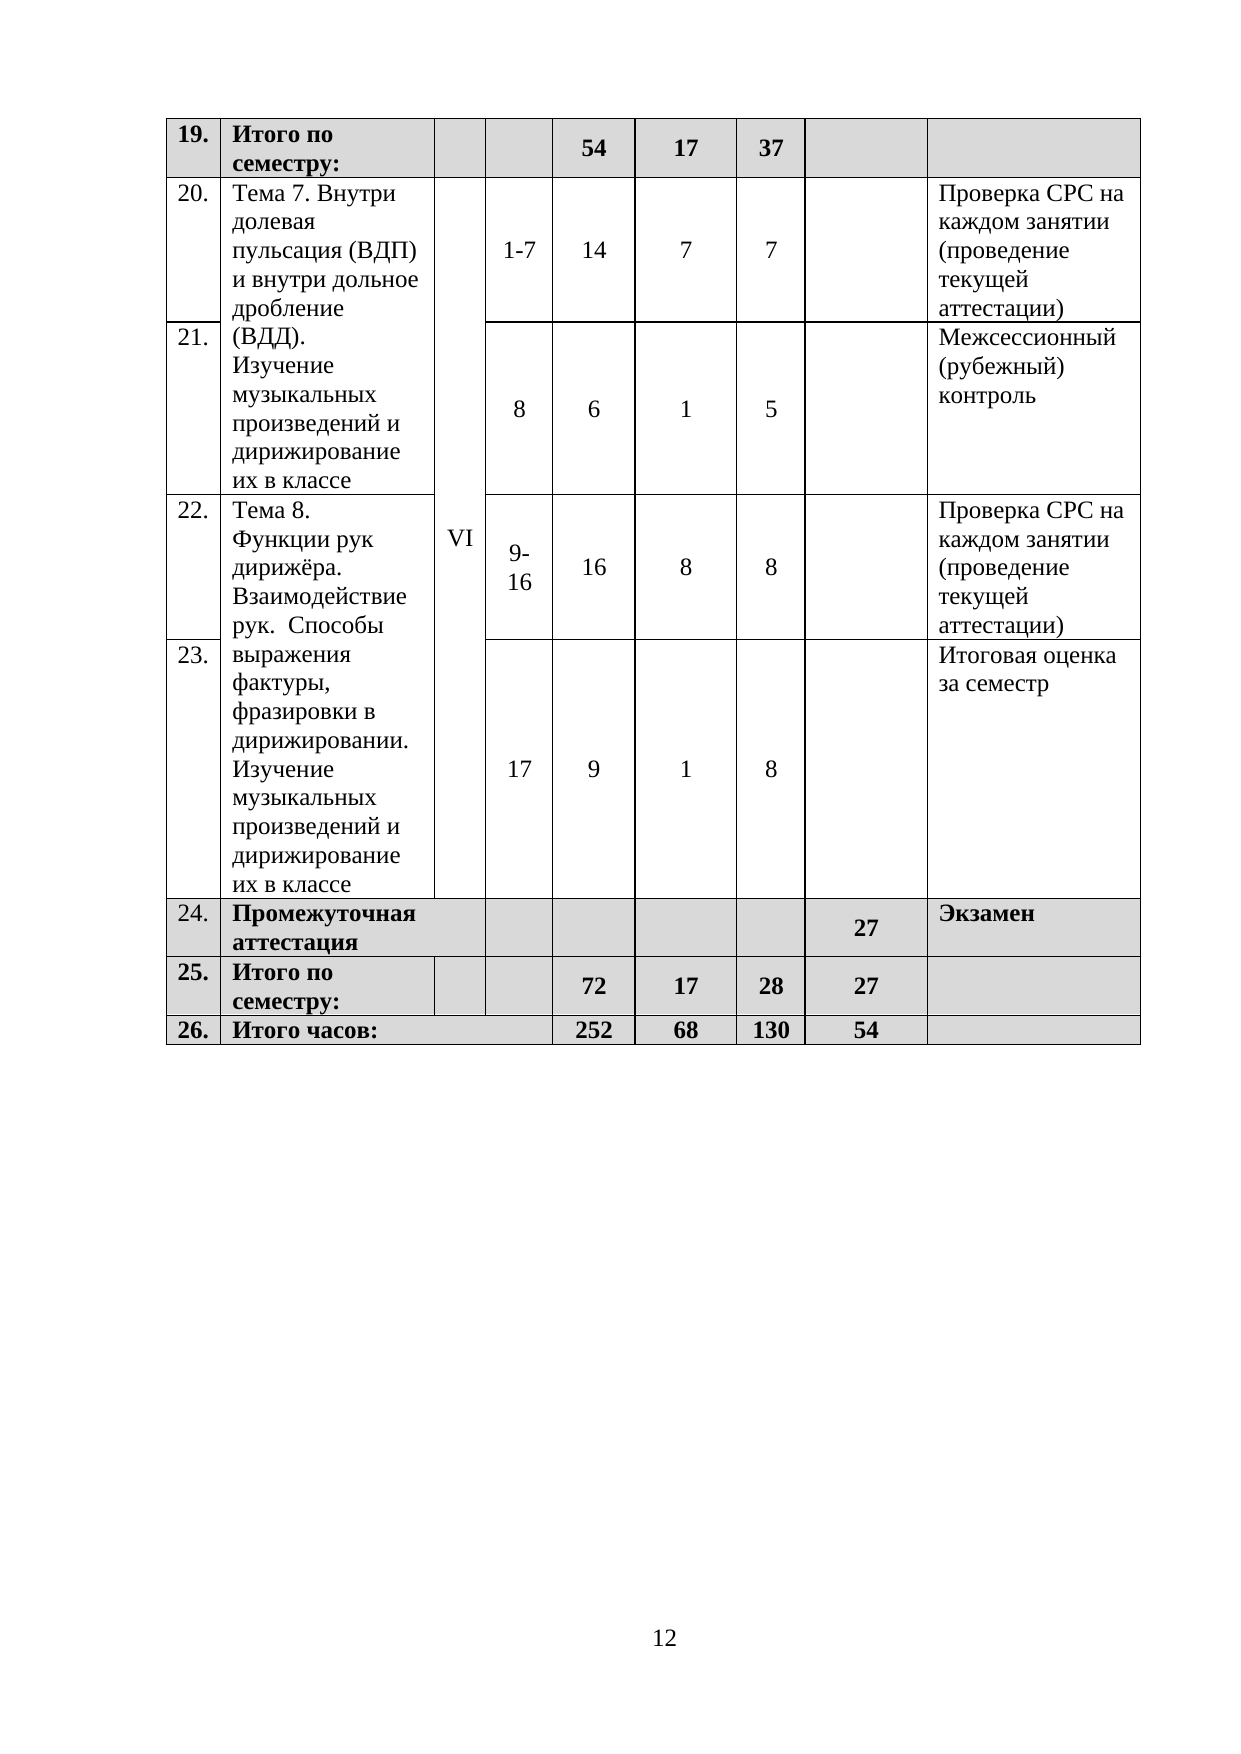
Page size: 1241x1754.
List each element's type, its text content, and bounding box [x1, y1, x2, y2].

table_cell Итого по семестру: [221, 957, 434, 1014]
table_cell [167, 178, 220, 321]
table_cell 54 [553, 119, 634, 177]
table_cell 37 [737, 119, 804, 177]
table_cell 8 [486, 323, 552, 494]
table_cell 1 [636, 323, 736, 494]
table_cell [806, 323, 927, 494]
table_cell [435, 957, 485, 1014]
table_cell [928, 119, 1140, 177]
table_cell 28 [737, 957, 804, 1014]
table_cell 27 [806, 957, 927, 1014]
table_cell [435, 119, 485, 177]
table_cell 54 [806, 1016, 927, 1044]
table_cell Промежуточная аттестация [221, 899, 485, 956]
table_cell Итого часов: [221, 1016, 552, 1044]
table_cell [806, 178, 927, 321]
table_cell Тема 8. Функции рук дирижёра. Взаимодействие рук. Способы выражения фактуры, фразировки в дирижировании. Изучение музыкальных произведений и дирижирование их в классе [221, 495, 434, 897]
table_cell [928, 1016, 1140, 1044]
table_cell [167, 899, 220, 956]
table_cell [167, 640, 220, 897]
table_cell 17 [636, 957, 736, 1014]
table_cell 7 [737, 178, 804, 321]
table_cell [806, 495, 927, 639]
table_cell [553, 899, 634, 956]
table_cell [167, 323, 220, 494]
table_cell Итого по семестру: [221, 119, 434, 177]
table_cell 72 [553, 957, 634, 1014]
table_cell [486, 957, 552, 1014]
table_cell 5 [737, 323, 804, 494]
table_cell Экзамен [928, 899, 1140, 956]
table_cell 8 [636, 495, 736, 639]
table_cell 252 [553, 1016, 634, 1044]
table_cell 8 [737, 495, 804, 639]
table_cell Тема 7. Внутри долевая пульсация (ВДП) и внутри дольное дробление (ВДД). Изучение музыкальных произведений и дирижирование их в классе [221, 178, 434, 494]
table_cell 14 [553, 178, 634, 321]
table_cell 68 [636, 1016, 736, 1044]
table_cell Итоговая оценка за семестр [928, 640, 1140, 897]
table_cell 8 [737, 640, 804, 897]
table_cell [167, 119, 220, 177]
table_cell 17 [486, 640, 552, 897]
table_cell [167, 495, 220, 639]
table_cell 9 [553, 640, 634, 897]
table_cell [737, 899, 804, 956]
table_cell 130 [737, 1016, 804, 1044]
table_cell Проверка СРС на каждом занятии (проведение текущей аттестации) [928, 495, 1140, 639]
table_cell [806, 119, 927, 177]
table_cell [806, 640, 927, 897]
table_cell [167, 1016, 220, 1044]
table_cell [167, 957, 220, 1014]
table_cell 7 [636, 178, 736, 321]
table_cell [636, 899, 736, 956]
table_cell [486, 899, 552, 956]
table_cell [928, 178, 1140, 321]
table_cell 1 [636, 640, 736, 897]
table_cell [486, 119, 552, 177]
table_cell [928, 957, 1140, 1014]
table_cell 16 [553, 495, 634, 639]
table_cell 9-16 [486, 495, 552, 639]
table_cell VI [435, 178, 485, 897]
table_cell 6 [553, 323, 634, 494]
table_cell Межсессионный (рубежный) контроль [928, 323, 1140, 494]
table_cell 27 [806, 899, 927, 956]
table_cell 17 [636, 119, 736, 177]
table_cell 1-7 [486, 178, 552, 321]
